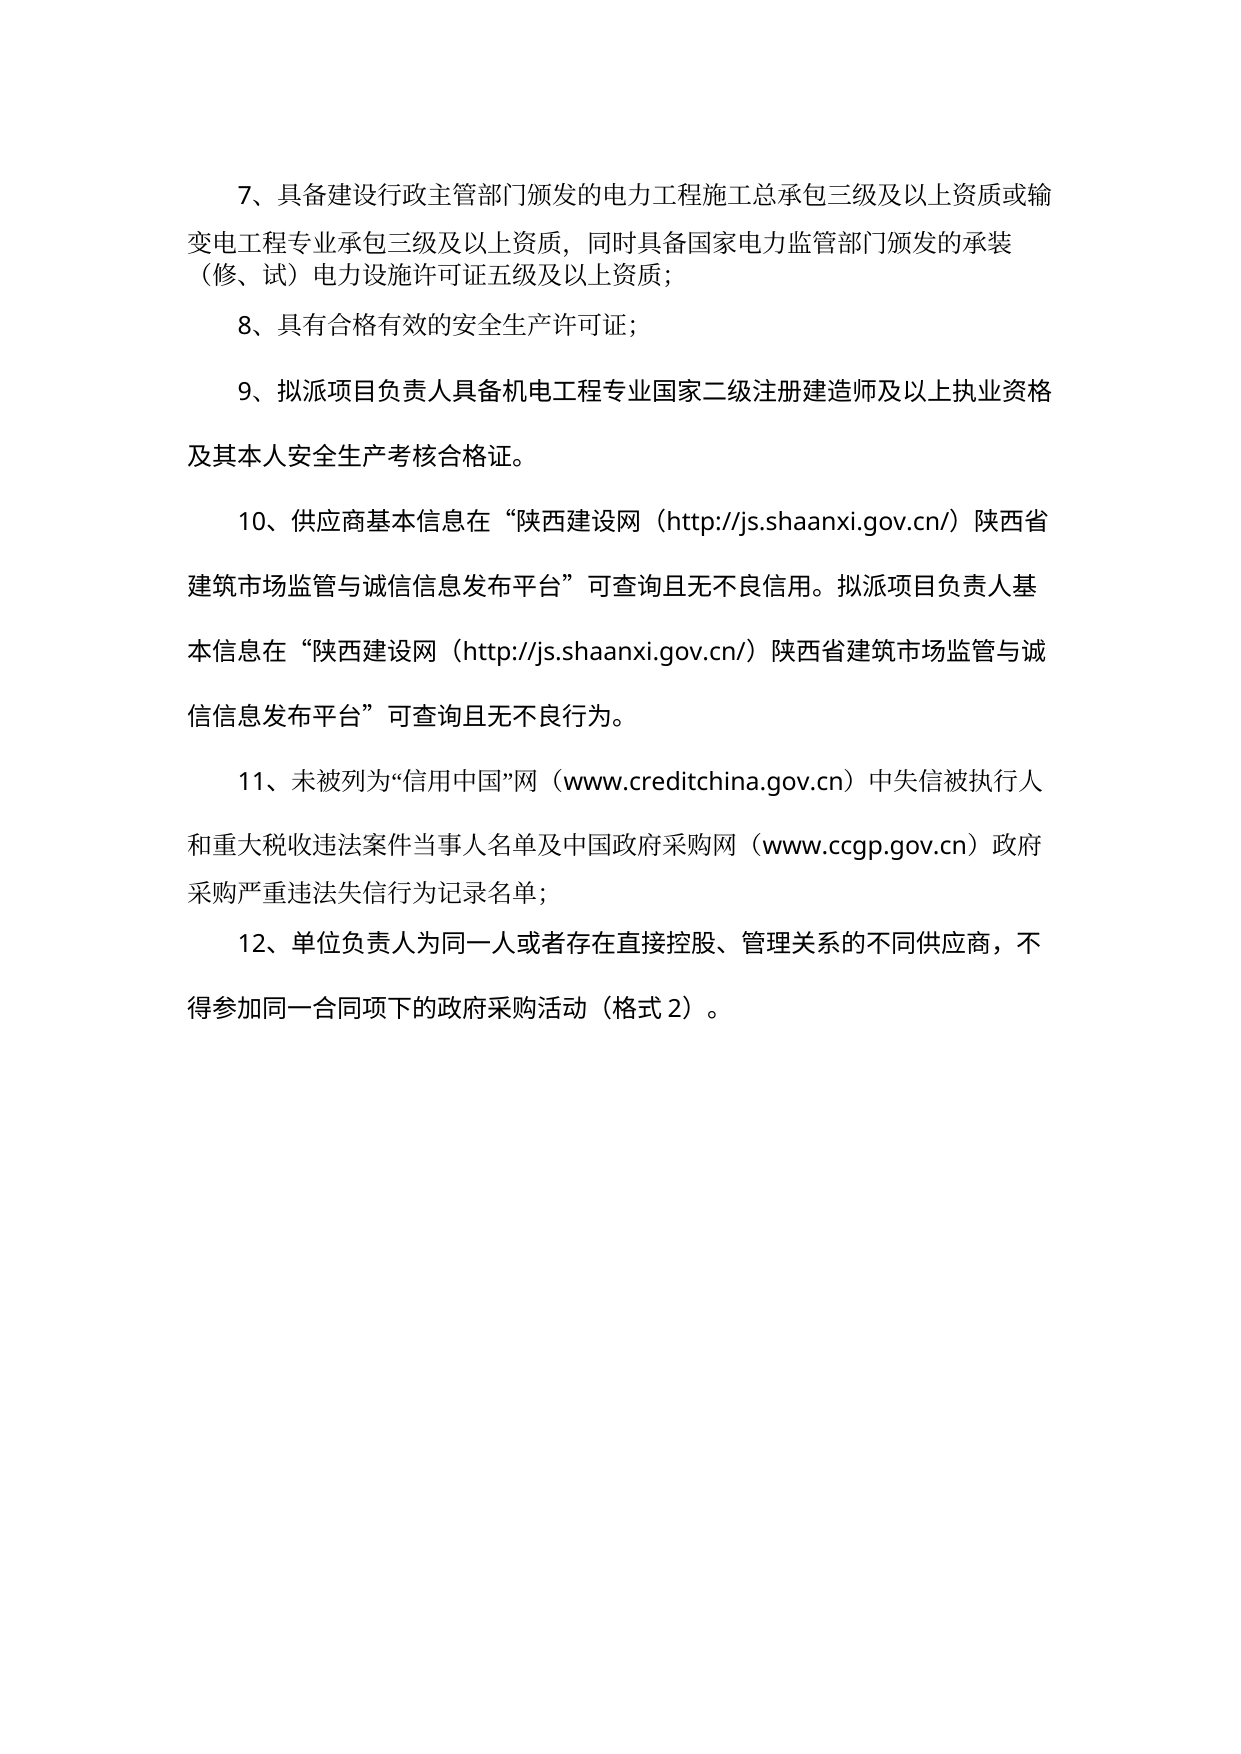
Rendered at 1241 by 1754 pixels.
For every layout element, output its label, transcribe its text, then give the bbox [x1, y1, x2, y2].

text 11、未被列为“信用中国”网（www.creditchina.gov.cn）中失信被执行人和重大税收违法案件当事人名单及中国政府采购网（www.ccgp.gov.cn）政府采购严重违法失信行为记录名单； [187, 747, 1053, 909]
text 10、供应商基本信息在“陕西建设网（http://js.shaanxi.gov.cn/）陕西省建筑市场监管与诚信信息发布平台”可查询且无不良信用。拟派项目负责人基本信息在“陕西建设网（http://js.shaanxi.gov.cn/）陕西省建筑市场监管与诚信信息发布平台”可查询且无不良行为。 [187, 487, 1053, 747]
text 7、具备建设行政主管部门颁发的电力工程施工总承包三级及以上资质或输变电工程专业承包三级及以上资质，同时具备国家电力监管部门颁发的承装（修、试）电力设施许可证五级及以上资质； [187, 162, 1053, 292]
text 8、具有合格有效的安全生产许可证； [187, 292, 1053, 357]
list 12、单位负责人为同一人或者存在直接控股、管理关系的不同供应商，不得参加同一合同项下的政府采购活动（格式2）。 [187, 909, 1053, 1039]
text 9、拟派项目负责人具备机电工程专业国家二级注册建造师及以上执业资格及其本人安全生产考核合格证。 [187, 357, 1053, 487]
